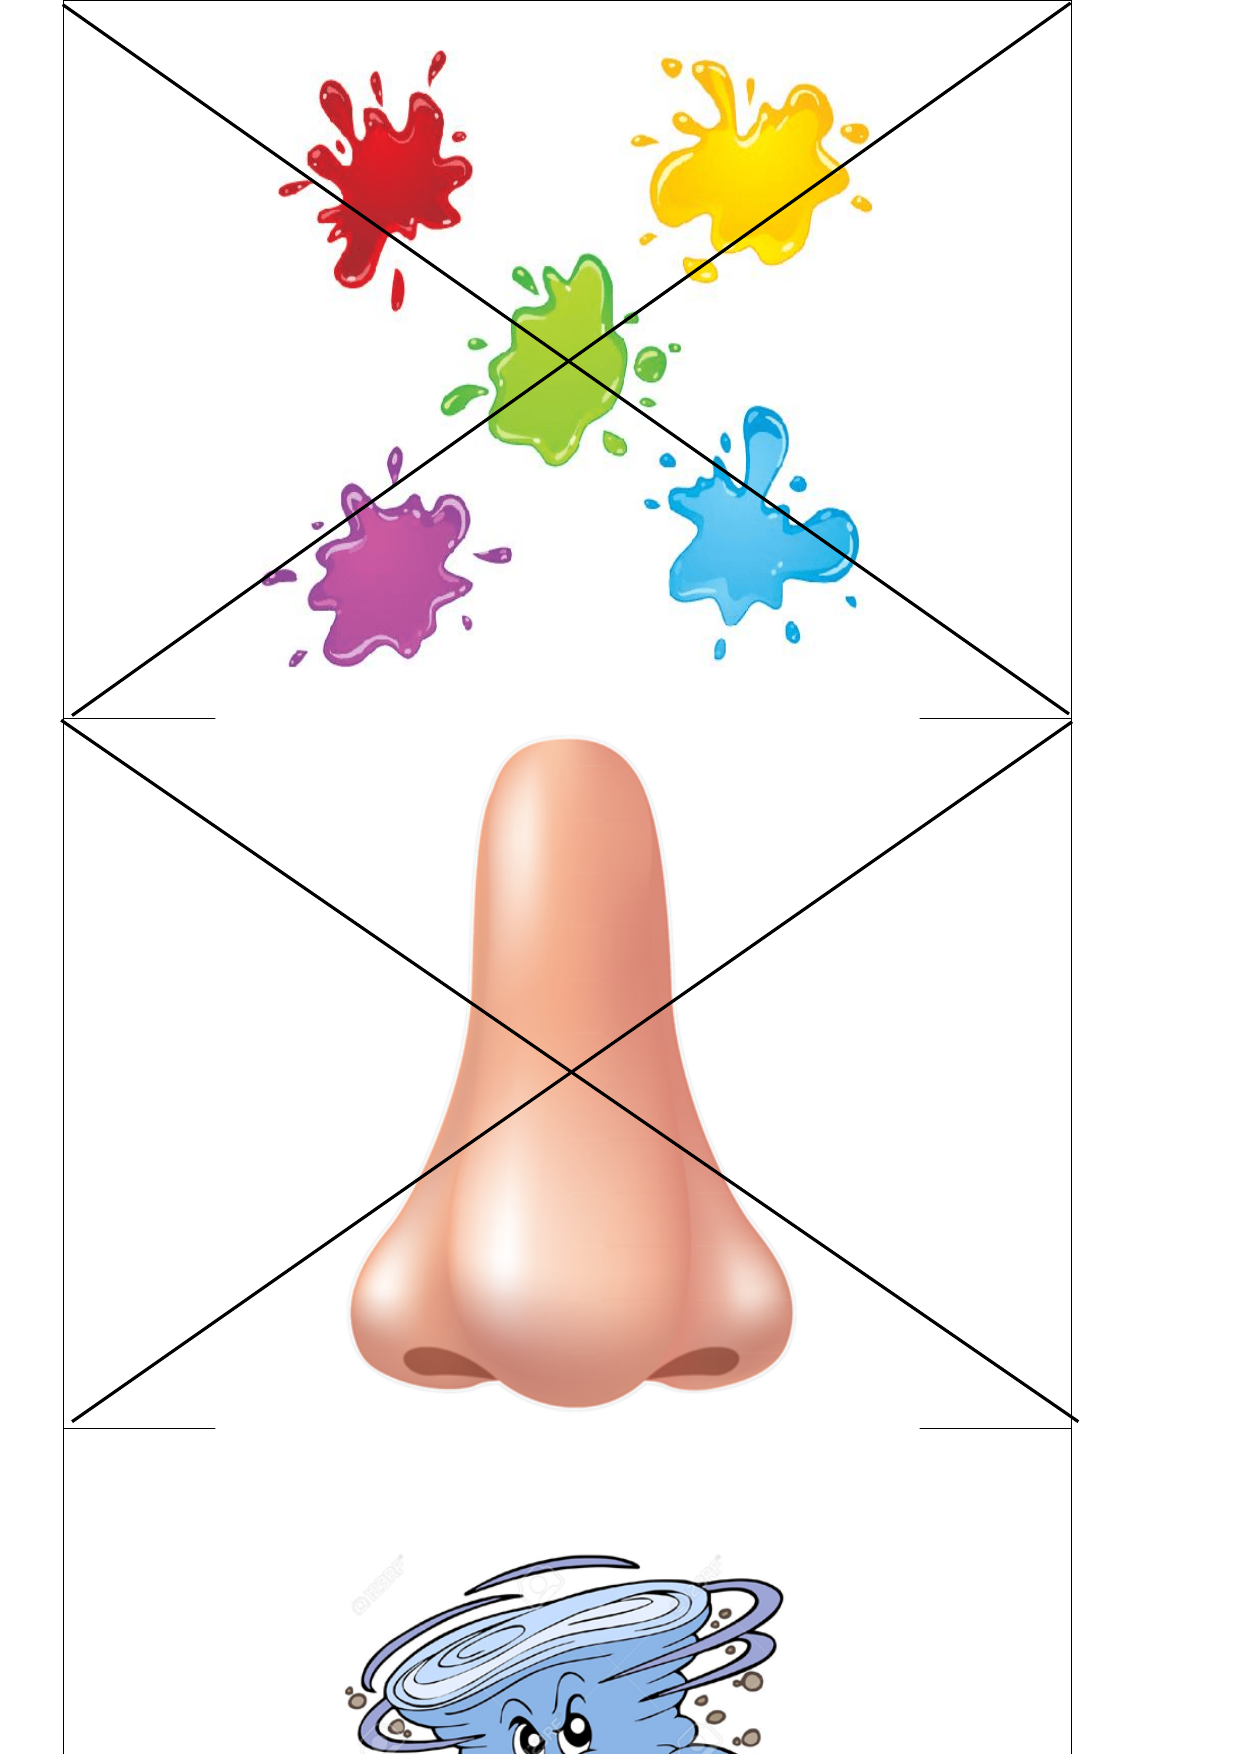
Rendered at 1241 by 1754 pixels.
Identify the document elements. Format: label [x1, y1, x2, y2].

picture [215, 829, 567, 1319]
picture [749, 412, 758, 423]
table_header [64, 1, 212, 107]
table_cell [920, 1316, 1071, 1428]
table_cell [920, 726, 1071, 1414]
table_header [923, 6, 1071, 718]
picture [337, 1541, 798, 1754]
table_cell [64, 725, 215, 1428]
picture [576, 831, 920, 1309]
picture [789, 520, 799, 527]
table_cell [64, 1429, 1071, 1754]
picture [212, 1, 923, 358]
table_cell [920, 719, 1071, 825]
picture [573, 111, 923, 608]
picture [764, 502, 775, 510]
table_cell [64, 719, 215, 823]
picture [212, 113, 564, 613]
picture [212, 364, 923, 1069]
table_header [923, 1, 1069, 105]
picture [730, 478, 742, 489]
table_header [64, 9, 212, 718]
picture [215, 1075, 920, 1429]
